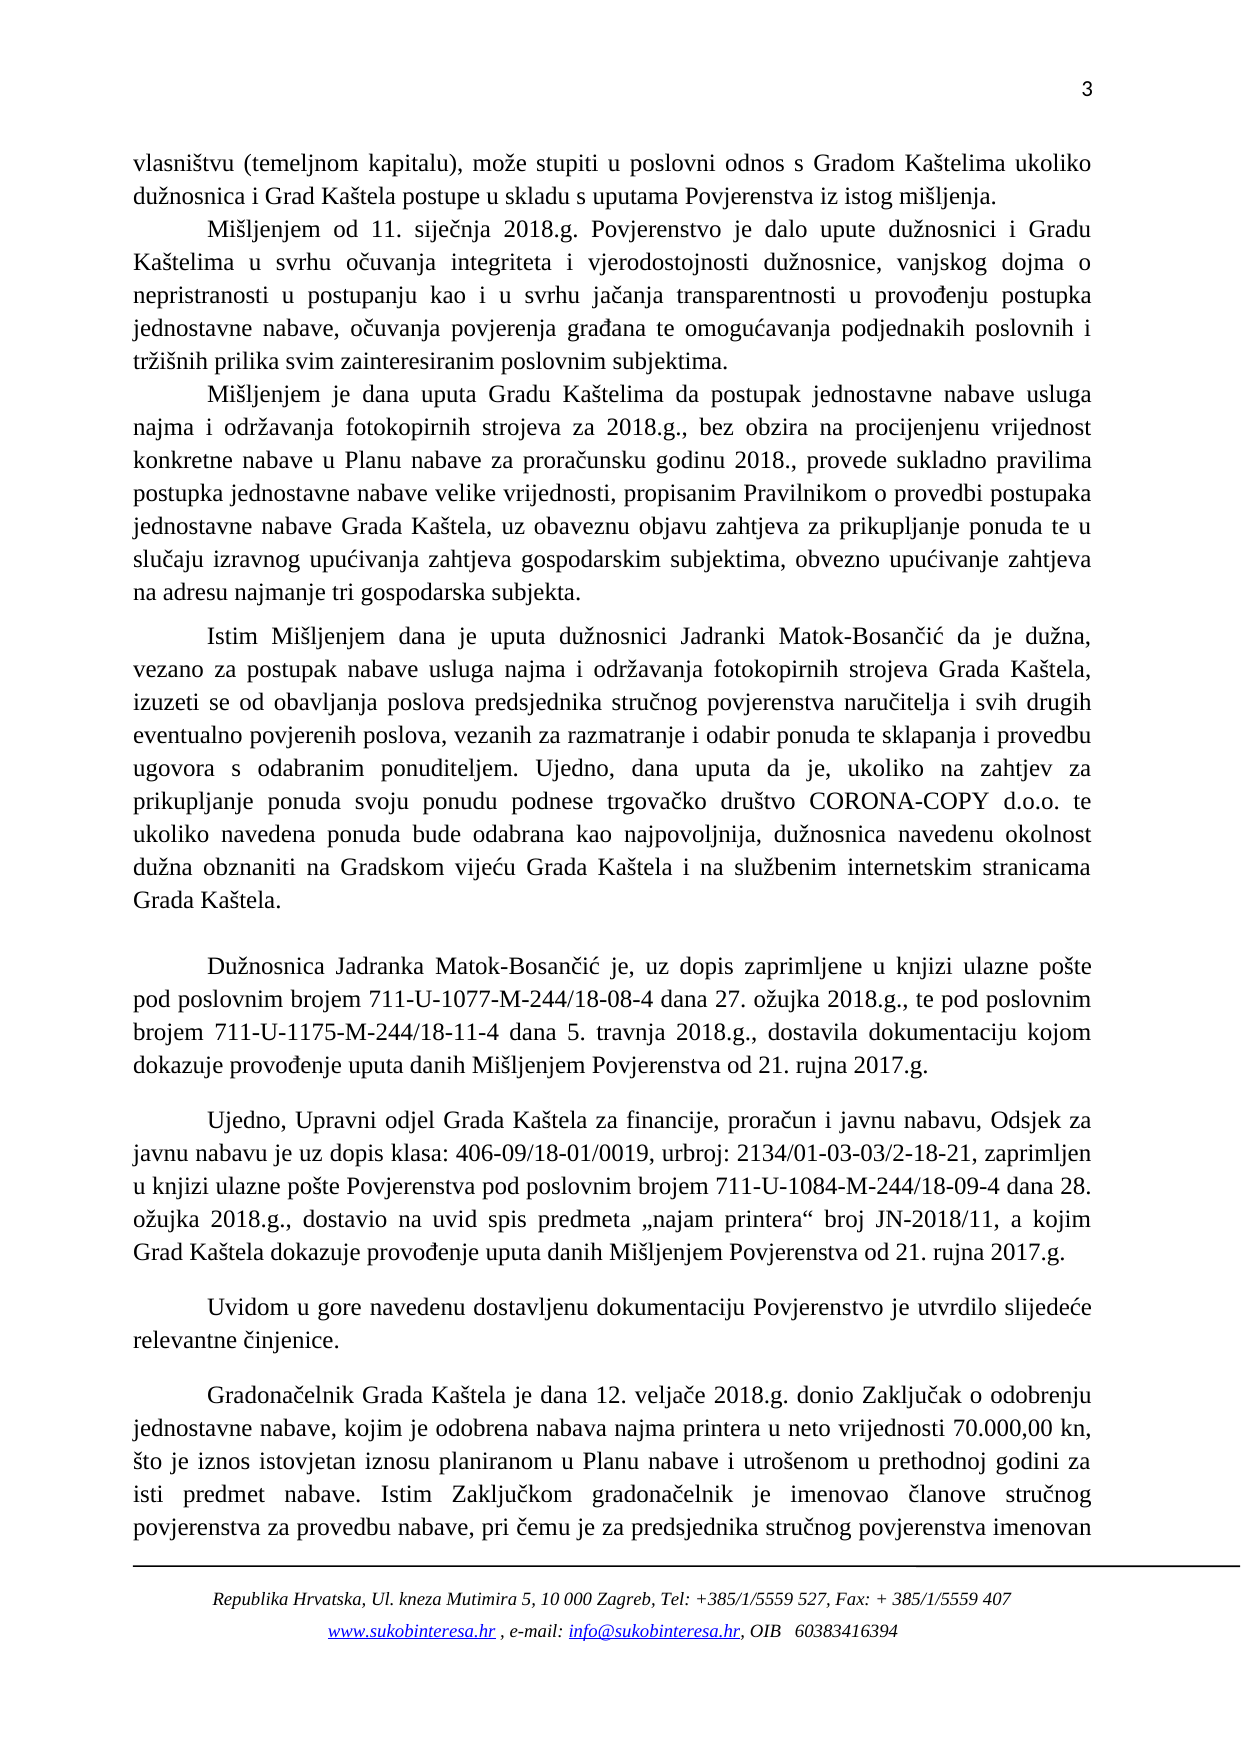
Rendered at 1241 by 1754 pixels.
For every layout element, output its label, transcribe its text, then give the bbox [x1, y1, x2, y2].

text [133, 148, 1092, 209]
text Istim Mišljenjem dana je uputa dužnosnici Jadranki Matok-Bosančić da je dužna, vezano za postupak nabave usluga najma i održavanja fotokopirnih strojeva Grada Kaštela, izuzeti se od obavljanja poslova predsjednika stručnog povjerenstva naručitelja i svih drugih eventualno povjerenih poslova, vezanih za razmatranje i odabir ponuda te sklapanja i provedbu ugovora s odabranim ponuditeljem. Ujedno, dana uputa da je, ukoliko na zahtjev za prikupljanje ponuda svoju ponudu podnese trgovačko društvo CORONA-COPY d.o.o. te ukoliko navedena ponuda bude odabrana kao najpovoljnija, dužnosnica navedenu okolnost dužna obznaniti na Gradskom vijeću Grada Kaštela i na službenim internetskim stranicama Grada Kaštela. [133, 621, 1092, 914]
text Dužnosnica Jadranka Matok-Bosančić je, uz dopis zaprimljene u knjizi ulazne pošte pod poslovnim brojem 711-U-1077-M-244/18-08-4 dana 27. ožujka 2018.g., te pod poslovnim brojem 711-U-1175-M-244/18-11-4 dana 5. travnja 2018.g., dostavila dokumentaciju kojom dokazuje provođenje uputa danih Mišljenjem Povjerenstva od 21. rujna 2017.g. [133, 951, 1092, 1079]
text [133, 1380, 1092, 1541]
text Ujedno, Upravni odjel Grada Kaštela za financije, proračun i javnu nabavu, Odsjek za javnu nabavu je uz dopis klasa: 406-09/18-01/0019, urbroj: 2134/01-03-03/2-18-21, zaprimljen u knjizi ulazne pošte Povjerenstva pod poslovnim brojem 711-U-1084-M-244/18-09-4 dana 28. ožujka 2018.g., dostavio na uvid spis predmeta „najam printera“ broj JN-2018/11, a kojim Grad Kaštela dokazuje provođenje uputa danih Mišljenjem Povjerenstva od 21. rujna 2017.g. [133, 1105, 1092, 1266]
text Mišljenjem je dana uputa Gradu Kaštelima da postupak jednostavne nabave usluga najma i održavanja fotokopirnih strojeva za 2018.g., bez obzira na procijenjenu vrijednost konkretne nabave u Planu nabave za proračunsku godinu 2018., provede sukladno pravilima postupka jednostavne nabave velike vrijednosti, propisanim Pravilnikom o provedbi postupaka jednostavne nabave Grada Kaštela, uz obaveznu objavu zahtjeva za prikupljanje ponuda te u slučaju izravnog upućivanja zahtjeva gospodarskim subjektima, obvezno upućivanje zahtjeva na adresu najmanje tri gospodarska subjekta. [133, 379, 1092, 606]
text Mišljenjem od 11. siječnja 2018.g. Povjerenstvo je dalo upute dužnosnici i Gradu Kaštelima u svrhu očuvanja integriteta i vjerodostojnosti dužnosnice, vanjskog dojma o nepristranosti u postupanju kao i u svrhu jačanja transparentnosti u provođenju postupka jednostavne nabave, očuvanja povjerenja građana te omogućavanja podjednakih poslovnih i tržišnih prilika svim zainteresiranim poslovnim subjektima. [133, 214, 1092, 374]
text Uvidom u gore navedenu dostavljenu dokumentaciju Povjerenstvo je utvrdilo slijedeće relevantne činjenice. [133, 1292, 1092, 1354]
